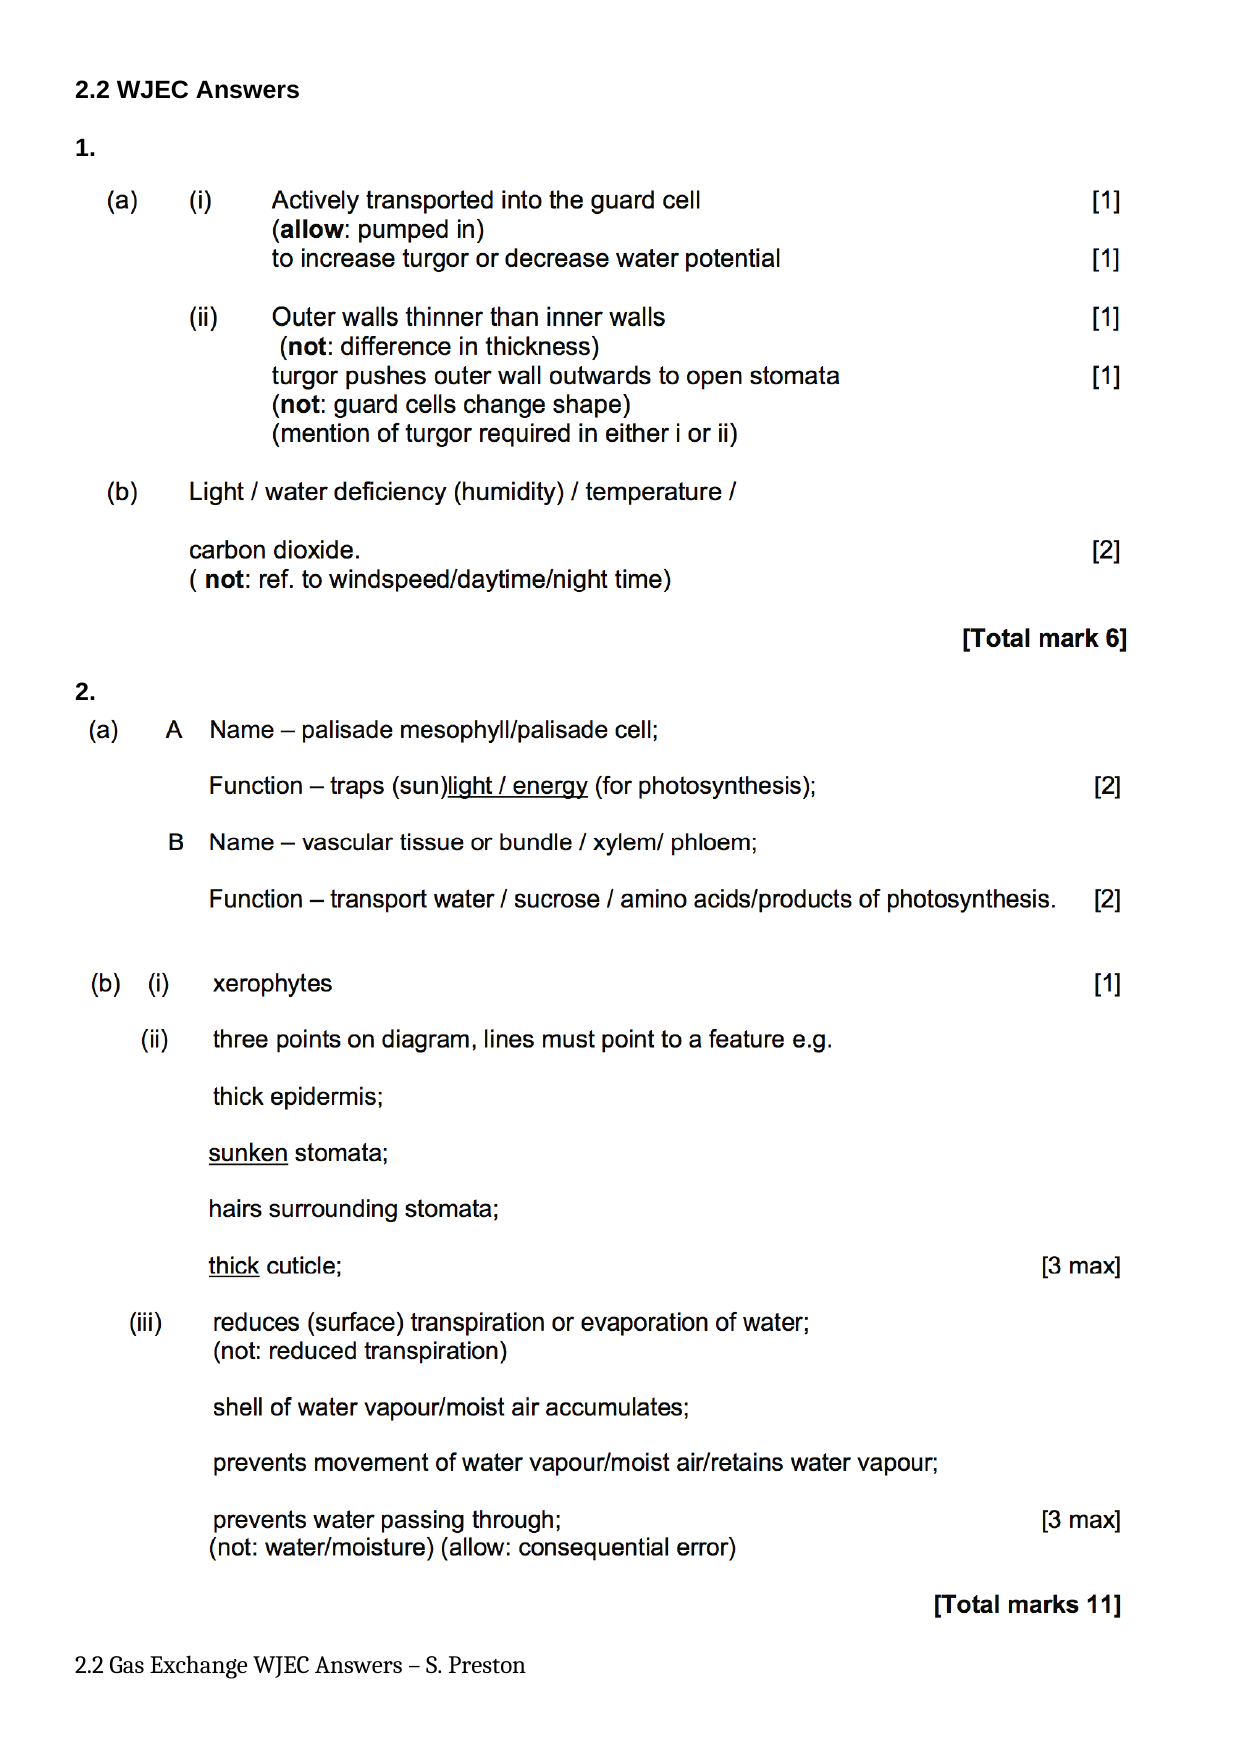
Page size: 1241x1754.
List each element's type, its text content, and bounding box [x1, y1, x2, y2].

picture [75, 705, 1164, 1637]
text 2.2 WJEC Answers [75, 75, 1165, 104]
text 1. [75, 132, 1165, 161]
picture [75, 161, 1164, 677]
text 2. [75, 677, 1165, 706]
